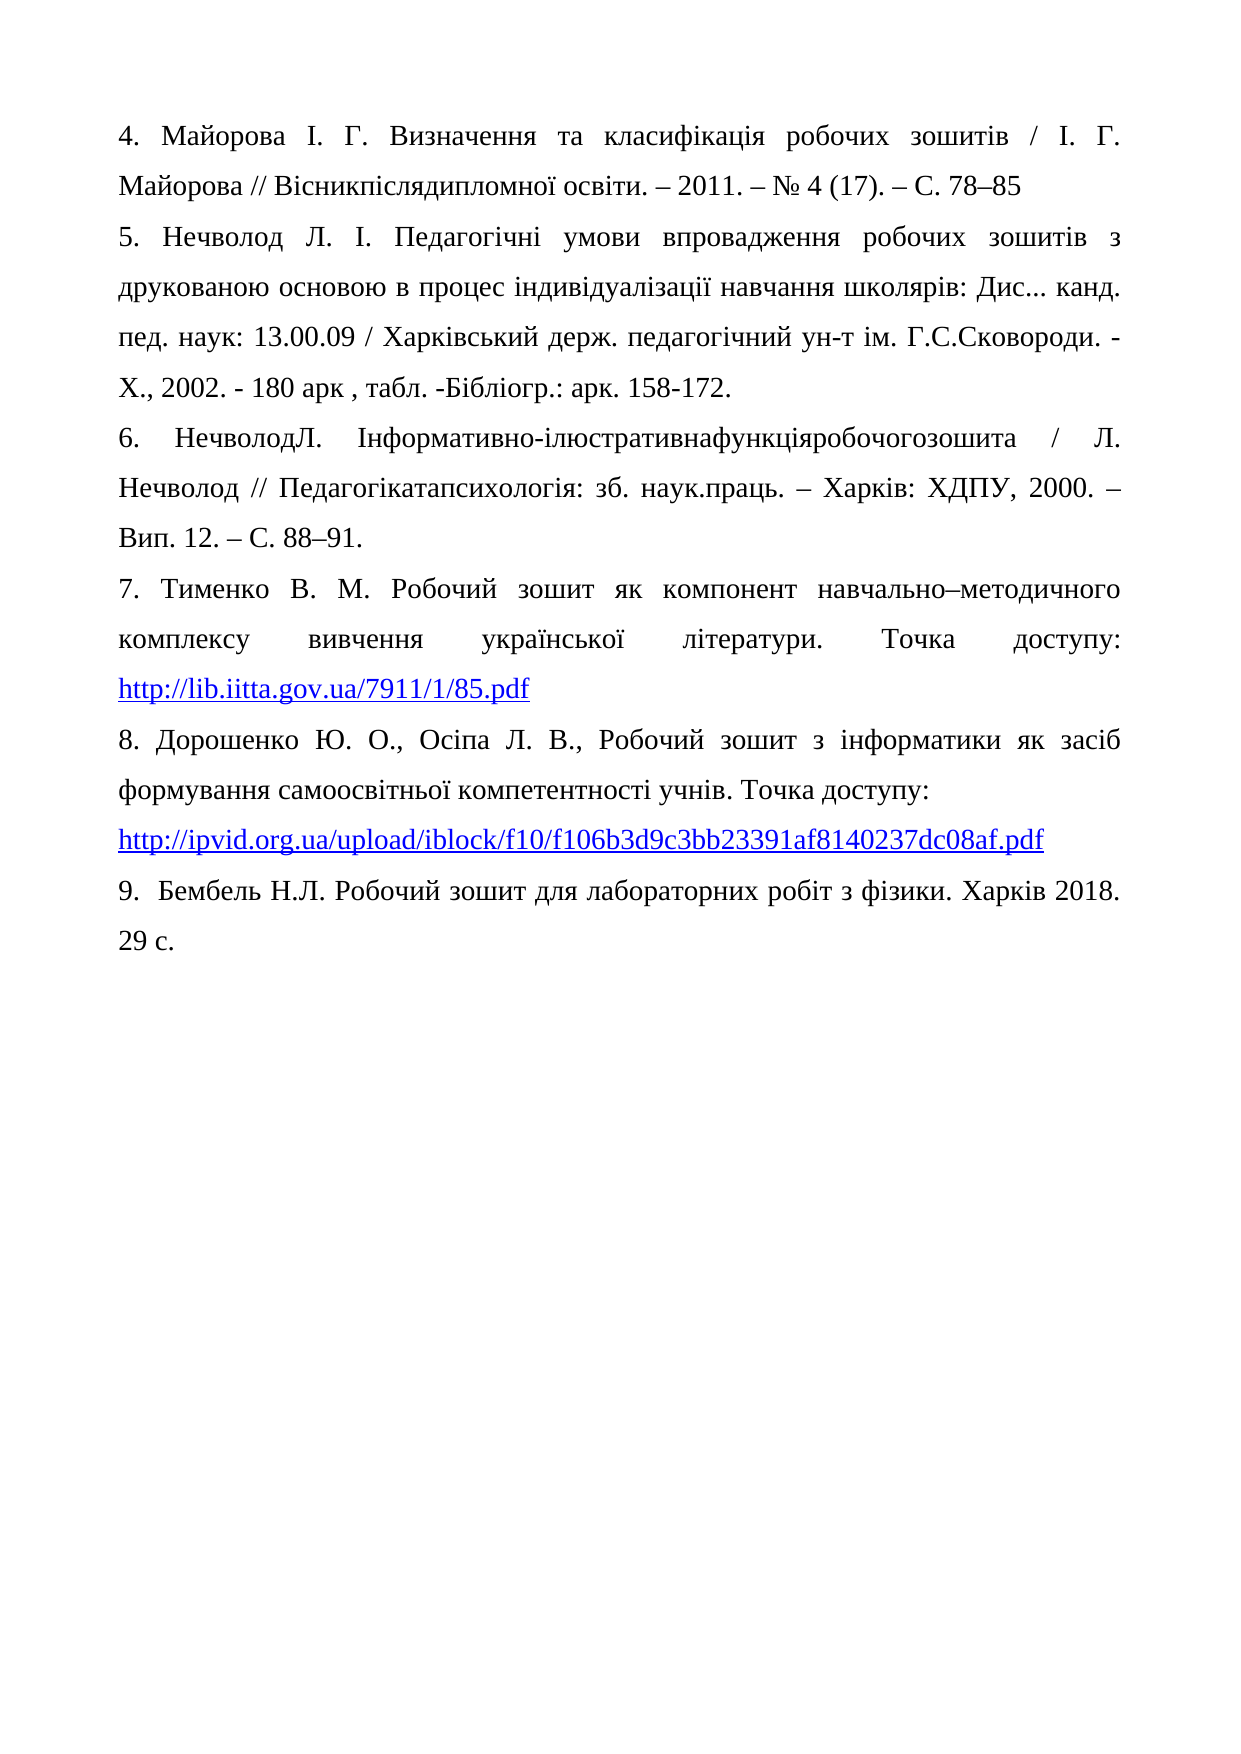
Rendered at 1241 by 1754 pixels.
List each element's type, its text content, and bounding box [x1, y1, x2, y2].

text 7. Тименко В. М. Робочий зошит як компонент навчально–методичного комплексу вивчення української літератури. Точка доступу: http://lib.iitta.gov.ua/7911/1/85.pdf [118, 571, 1122, 705]
text 8. Дорошенко Ю. О., Осіпа Л. В., Робочий зошит з інформатики як засіб формування самоосвітньої компетентності учнів. Точка доступу: [118, 722, 1122, 806]
text 6. НечволодЛ. Інформативно-ілюстративнафункціяробочогозошита / Л. Нечволод // Педагогікатапсихологія: зб. наук.праць. – Харків: ХДПУ, 2000. – Вип. 12. – С. 88–91. [118, 420, 1122, 554]
text 5. Нечволод Л. І. Педагогічні умови впровадження робочих зошитів з друкованою основою в процес індивідуалізації навчання школярів: Дис... канд. пед. наук: 13.00.09 / Харківський держ. педагогічний ун-т ім. Г.С.Сковороди. - Х., 2002. - 180 арк , табл. -Бібліогр.: арк. 158-172. [118, 219, 1122, 403]
text http://ipvid.org.ua/upload/iblock/f10/f106b3d9c3bb23391af8140237dc08af.pdf [118, 822, 1122, 856]
text 4. Майорова І. Г. Визначення та класифікація робочих зошитів / І. Г. Майорова // Вісникпіслядипломної освіти. – 2011. – № 4 (17). – С. 78–85 [118, 118, 1122, 202]
text 9. Бембель Н.Л. Робочий зошит для лабораторних робіт з фізики. Харків 2018. 29 с. [118, 873, 1122, 957]
